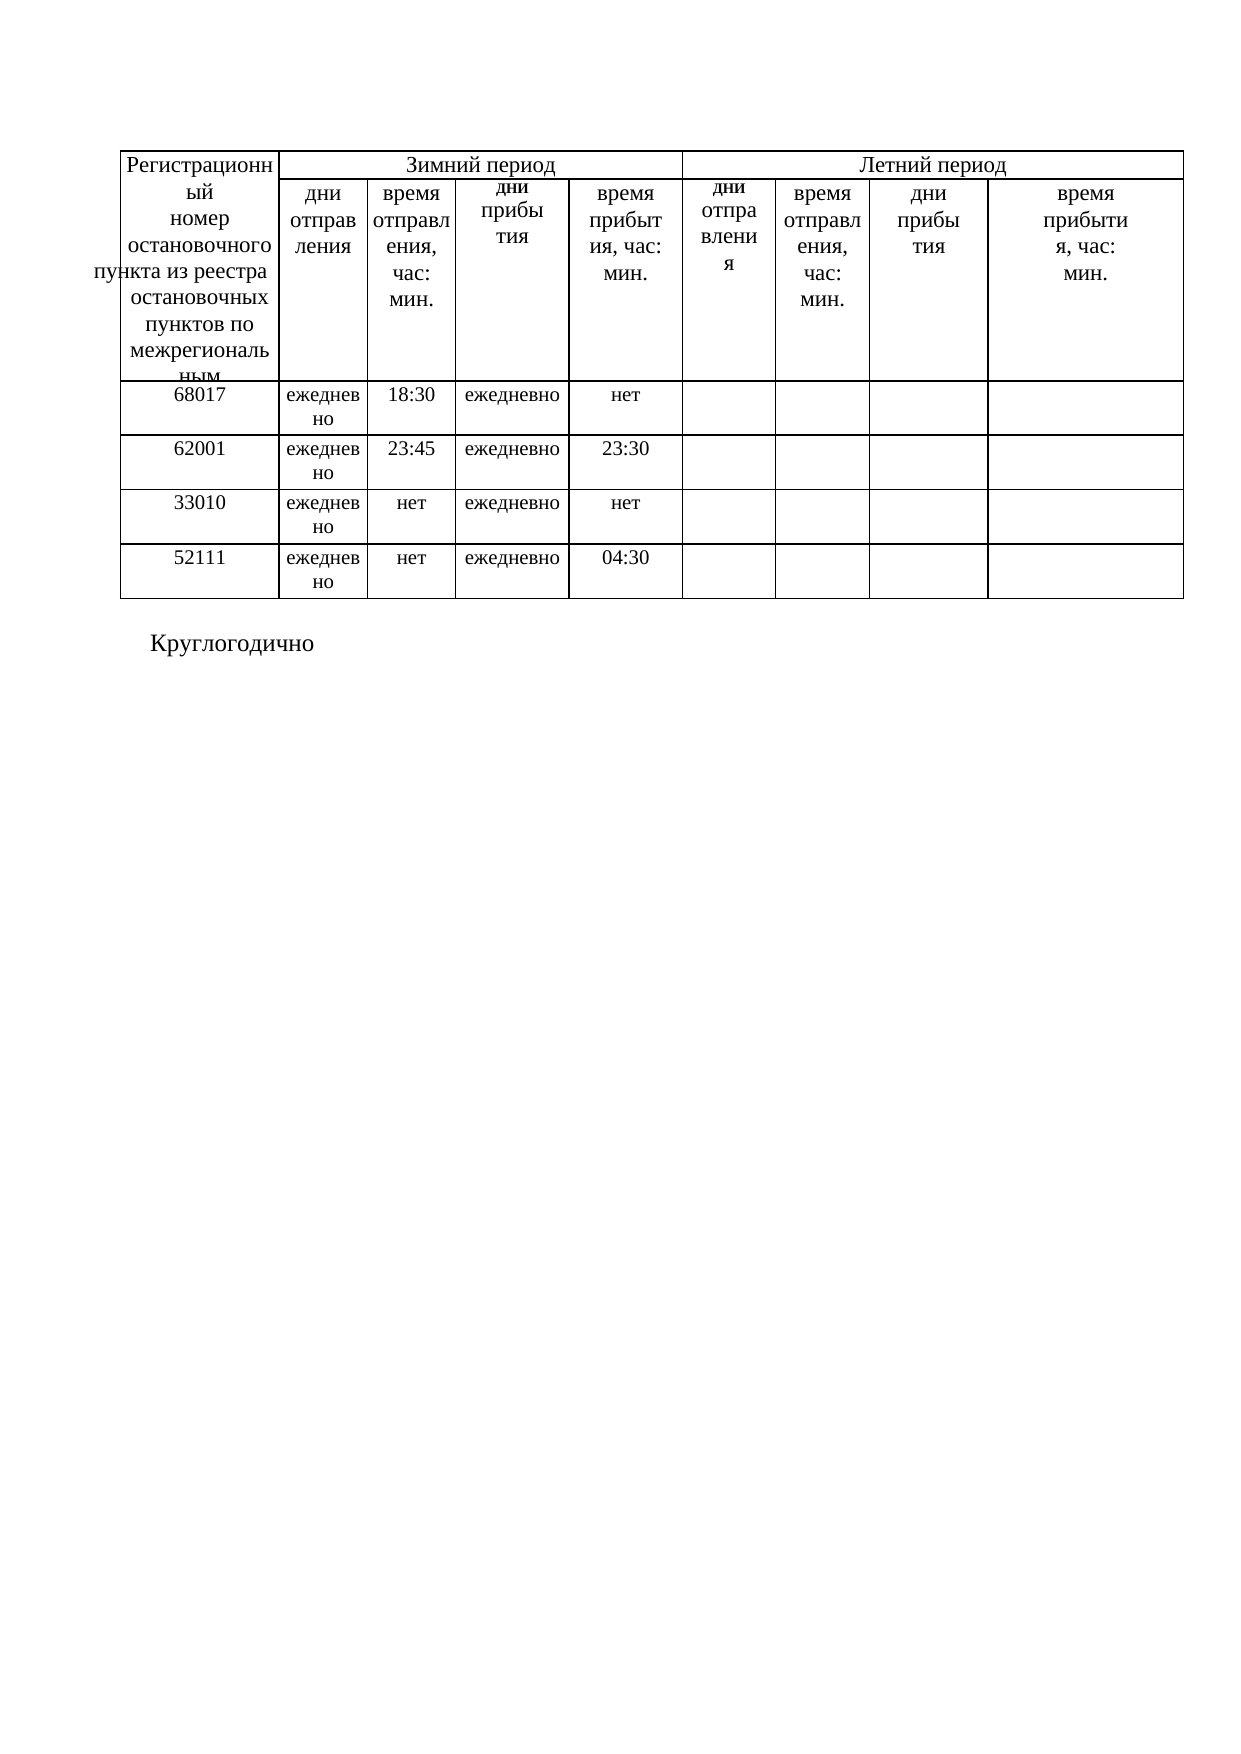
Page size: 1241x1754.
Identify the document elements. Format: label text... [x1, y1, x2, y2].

table_cell нет [570, 490, 682, 543]
table_cell ежедневно [280, 382, 367, 434]
table_cell ежедневно [456, 545, 568, 597]
table_cell [870, 545, 987, 597]
table_cell ежедневно [456, 382, 568, 434]
table_cell ДНИ прибы тия [456, 180, 568, 380]
table_cell ДНИ отпра влени я [683, 180, 775, 380]
text Круглогодично [150, 628, 1090, 657]
table_cell [989, 436, 1183, 489]
table_cell [683, 382, 775, 434]
table_cell дни отправ ления [280, 180, 367, 380]
table_cell [776, 490, 869, 543]
table_cell [870, 490, 987, 543]
table_cell ежедневно [280, 545, 367, 597]
table_cell [870, 436, 987, 489]
table_cell нет [368, 545, 455, 597]
table_cell [989, 382, 1183, 434]
table_header Летний период [683, 152, 1183, 178]
table_cell нет [368, 490, 455, 543]
table_cell ежедневно [456, 436, 568, 489]
table_cell время прибыти я, час: мин. [989, 180, 1183, 380]
table_cell 23:30 [570, 436, 682, 489]
table_header Зимний период [280, 152, 682, 178]
table_cell 33010 [121, 490, 278, 543]
table_cell [683, 490, 775, 543]
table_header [121, 152, 278, 380]
table_cell время отправл ения, час: мин. [776, 180, 869, 380]
table_cell [776, 545, 869, 597]
table_cell 52111 [121, 545, 278, 597]
table_cell время прибыт ия, час: мин. [570, 180, 682, 380]
table_cell 23:45 [368, 436, 455, 489]
table_cell дни прибы тия [870, 180, 987, 380]
table_cell [776, 382, 869, 434]
table_cell [989, 545, 1183, 597]
table_cell ежедневно [280, 436, 367, 489]
table_cell [989, 490, 1183, 543]
table_cell 04:30 [570, 545, 682, 597]
table_cell время отправл ения, час: мин. [368, 180, 455, 380]
table_cell ежедневно [280, 490, 367, 543]
table_cell [870, 382, 987, 434]
table_cell [683, 436, 775, 489]
table_cell 68017 [121, 382, 278, 434]
table_cell 62001 [121, 436, 278, 489]
table_cell 18:30 [368, 382, 455, 434]
table_cell [776, 436, 869, 489]
table_cell [683, 545, 775, 597]
table_cell нет [570, 382, 682, 434]
table_cell ежедневно [456, 490, 568, 543]
